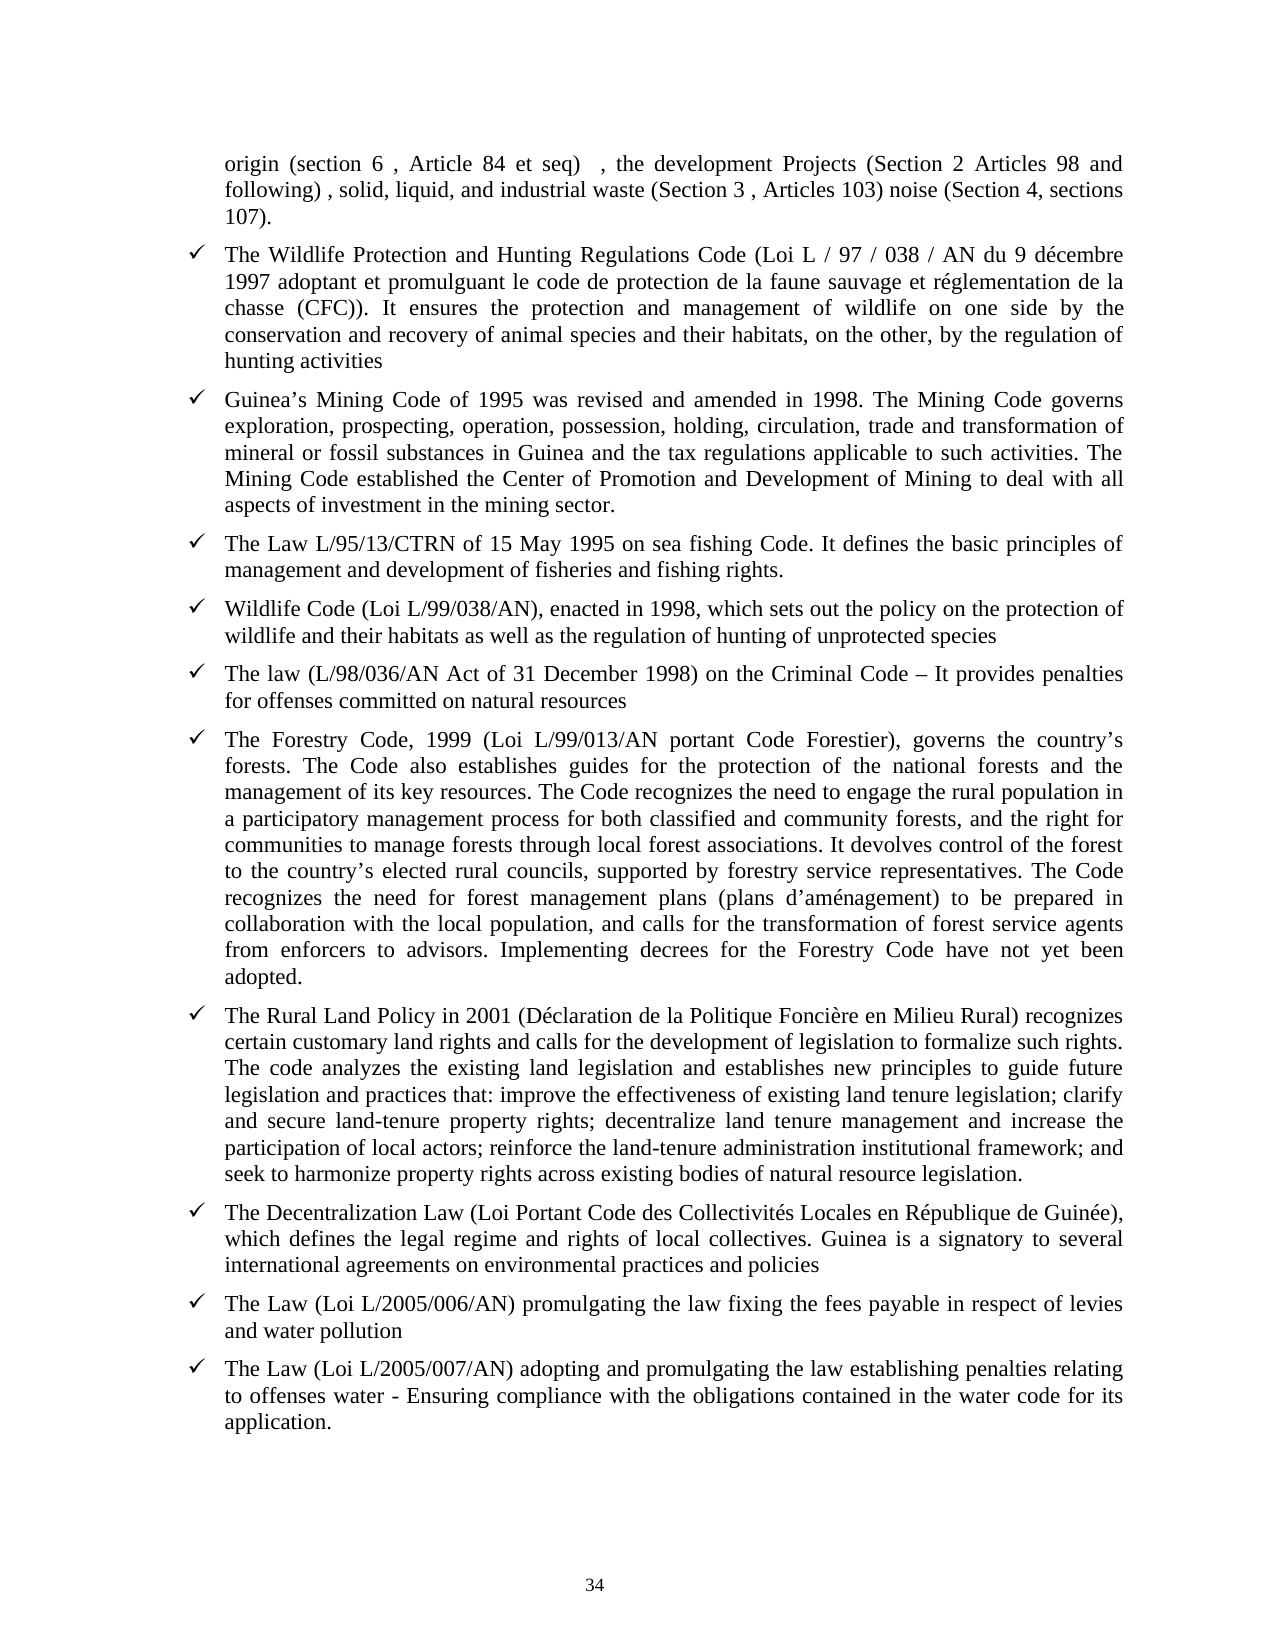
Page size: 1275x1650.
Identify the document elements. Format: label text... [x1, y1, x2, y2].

list The Wildlife Protection and Hunting Regulations Code (Loi L / 97 / 038 / AN du 9 décembre 1997 adoptant et promulguant le code de protection de la faune sauvage et réglementation de la chasse (CFC)). It ensures the protection and management of wildlife on one side by the conservation and recovery of animal species and their habitats, on the other, by the regulation of hunting activities [187, 242, 1125, 373]
list Guinea’s Mining Code of 1995 was revised and amended in 1998. The Mining Code governs exploration, prospecting, operation, possession, holding, circulation, trade and transformation of mineral or fossil substances in Guinea and the tax regulations applicable to such activities. The Mining Code established the Center of Promotion and Development of Mining to deal with all aspects of investment in the mining sector. [187, 386, 1125, 518]
list The Law (Loi L/2005/007/AN) adopting and promulgating the law establishing penalties relating to offenses water - Ensuring compliance with the obligations contained in the water code for its application. [187, 1356, 1125, 1434]
list The Decentralization Law (Loi Portant Code des Collectivités Locales en République de Guinée), which defines the legal regime and rights of local collectives. Guinea is a signatory to several international agreements on environmental practices and policies [187, 1199, 1125, 1278]
list Wildlife Code (Loi L/99/038/AN), enacted in 1998, which sets out the policy on the protection of wildlife and their habitats as well as the regulation of hunting of unprotected species [187, 595, 1125, 648]
list The Law (Loi L/2005/006/AN) promulgating the law fixing the fees payable in respect of levies and water pollution [187, 1290, 1125, 1343]
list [187, 150, 1125, 229]
list The Forestry Code, 1999 (Loi L/99/013/AN portant Code Forestier), governs the country’s forests. The Code also establishes guides for the protection of the national forests and the management of its key resources. The Code recognizes the need to engage the rural population in a participatory management process for both classified and community forests, and the right for communities to manage forests through local forest associations. It devolves control of the forest to the country’s elected rural councils, supported by forestry service representatives. The Code recognizes the need for forest management plans (plans d’aménagement) to be prepared in collaboration with the local population, and calls for the transformation of forest service agents from enforcers to advisors. Implementing decrees for the Forestry Code have not yet been adopted. [187, 726, 1125, 989]
list The Rural Land Policy in 2001 (Déclaration de la Politique Foncière en Milieu Rural) recognizes certain customary land rights and calls for the development of legislation to formalize such rights. The code analyzes the existing land legislation and establishes new principles to guide future legislation and practices that: improve the effectiveness of existing land tenure legislation; clarify and secure land-tenure property rights; decentralize land tenure management and increase the participation of local actors; reinforce the land-tenure administration institutional framework; and seek to harmonize property rights across existing bodies of natural resource legislation. [187, 1002, 1125, 1186]
list The Law L/95/13/CTRN of 15 May 1995 on sea fishing Code. It defines the basic principles of management and development of fisheries and fishing rights. [187, 530, 1125, 583]
list The law (L/98/036/AN Act of 31 December 1998) on the Criminal Code – It provides penalties for offenses committed on natural resources [187, 661, 1125, 713]
